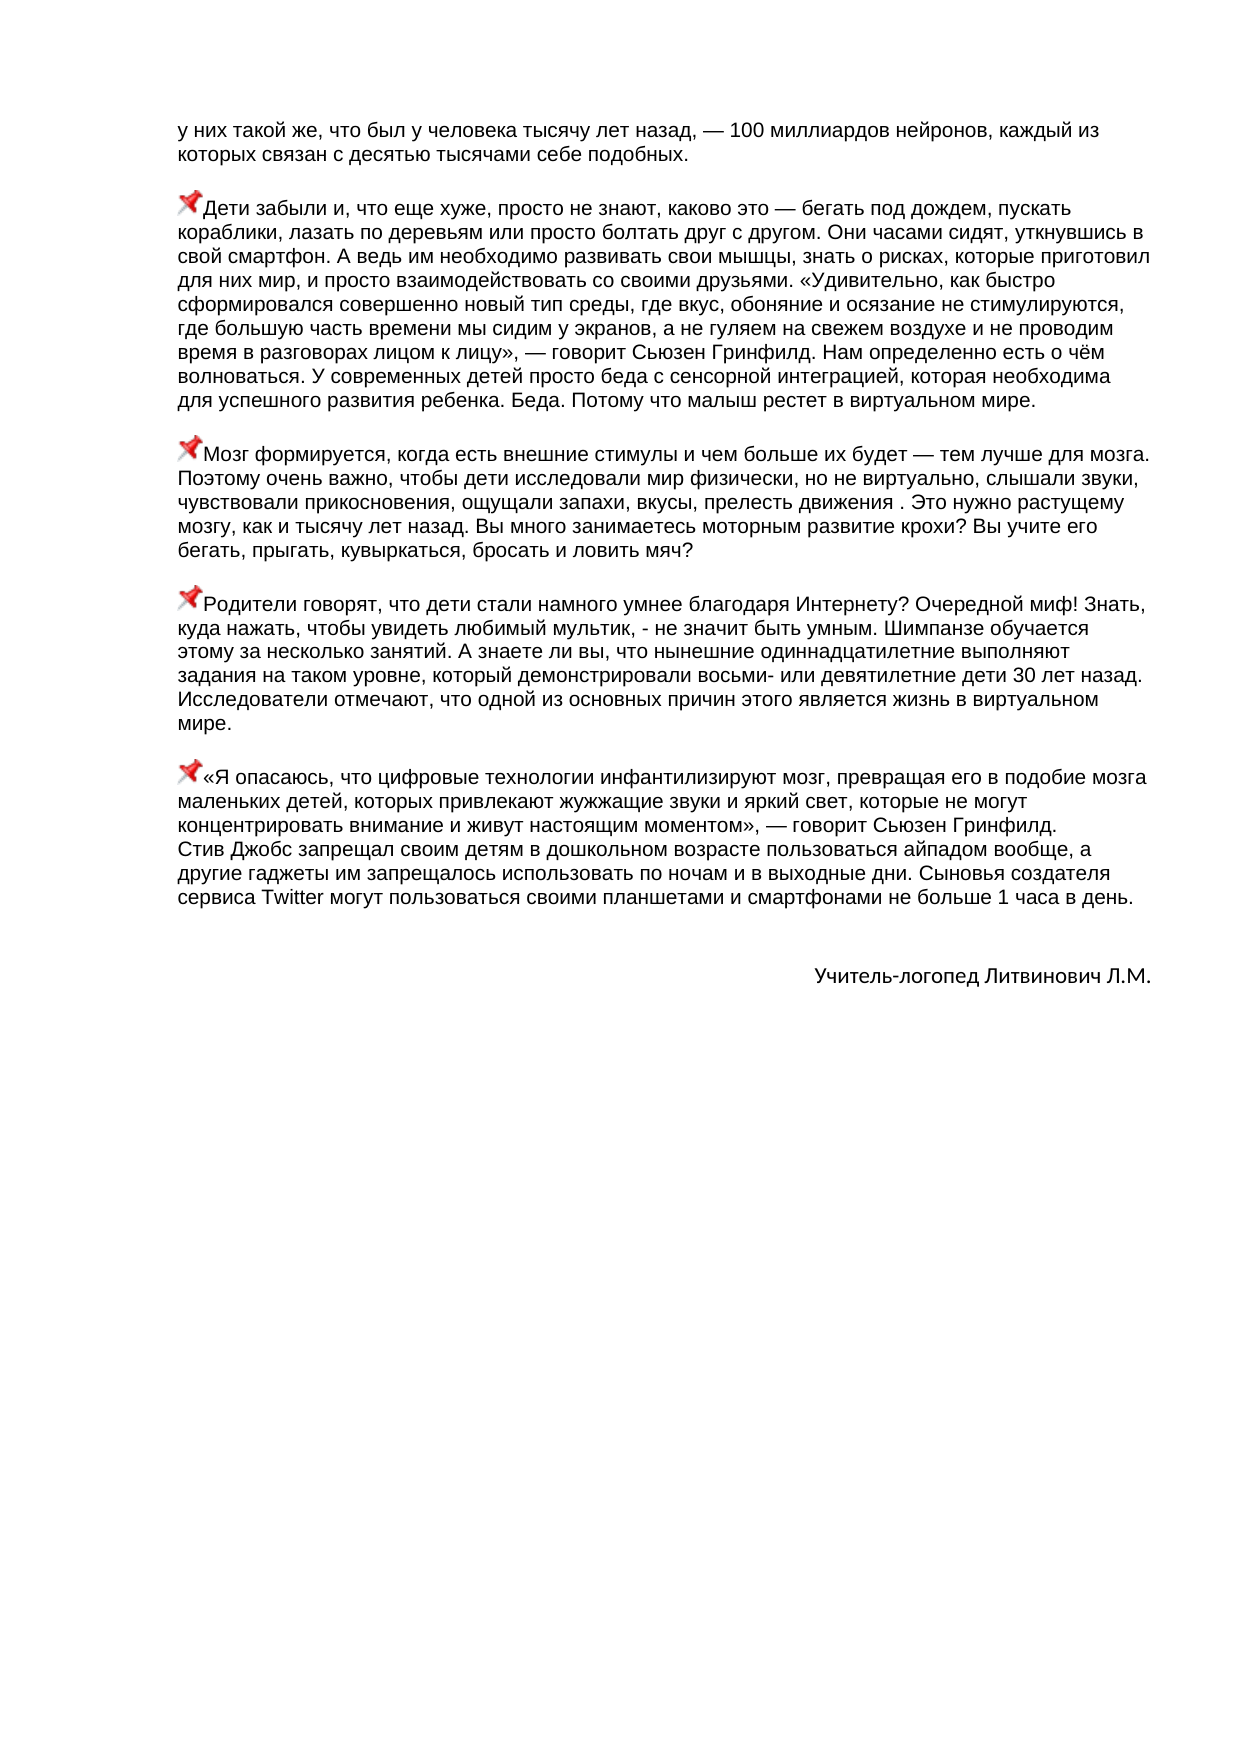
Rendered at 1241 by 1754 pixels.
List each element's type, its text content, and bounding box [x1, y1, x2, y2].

picture [177, 585, 203, 611]
text Учитель-логопед Литвинович Л.М. [177, 961, 1152, 989]
picture [177, 759, 203, 785]
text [177, 118, 1152, 961]
picture [177, 190, 203, 216]
picture [177, 435, 203, 462]
